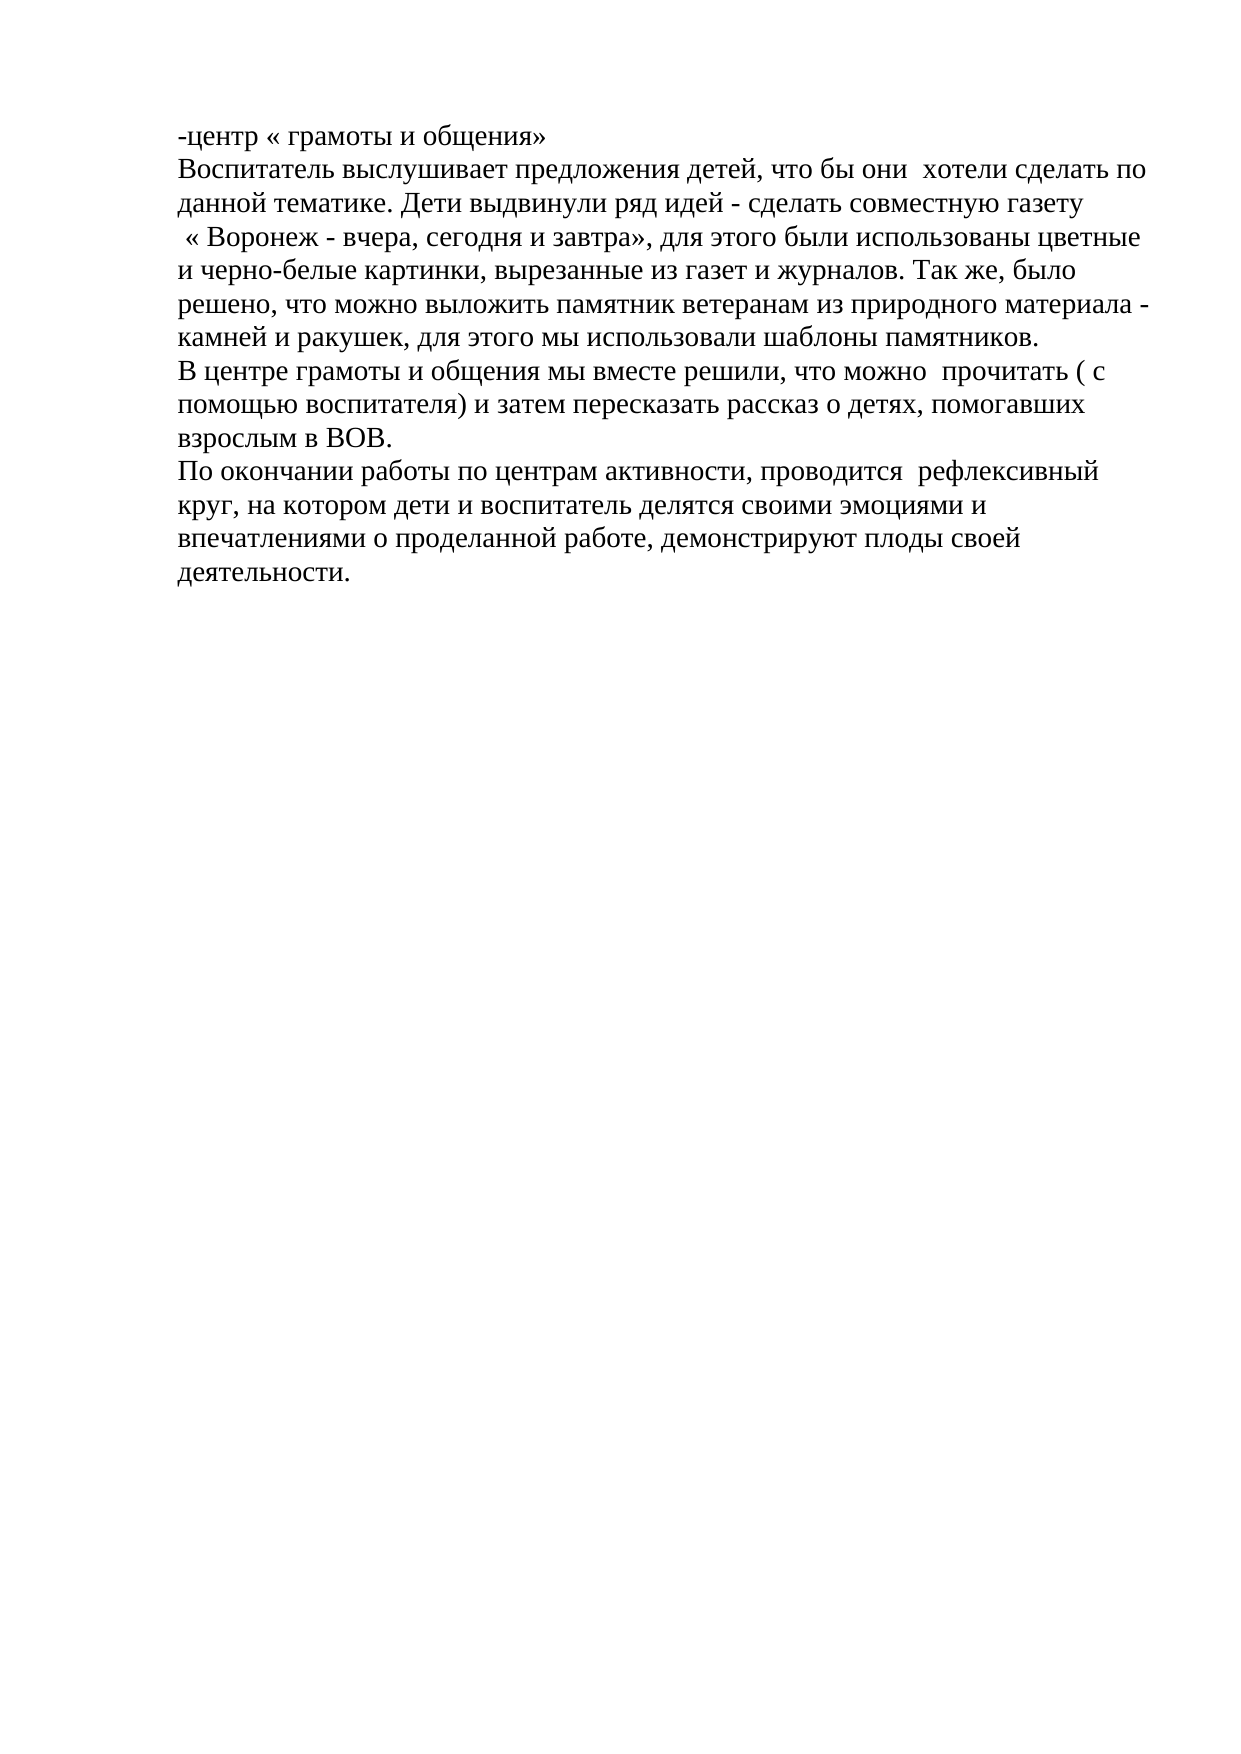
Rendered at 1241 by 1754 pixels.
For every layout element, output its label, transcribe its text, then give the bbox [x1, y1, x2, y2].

text -центр « грамоты и общения» [177, 118, 1152, 152]
text « Воронеж - вчера, сегодня и завтра», для этого были использованы цветные и черно-белые картинки, вырезанные из газет и журналов. Так же, было решено, что можно выложить памятник ветеранам из природного материала -камней и ракушек, для этого мы использовали шаблоны памятников. [177, 219, 1152, 353]
text Воспитатель выслушивает предложения детей, что бы они хотели сделать по данной тематике. Дети выдвинули ряд идей - сделать совместную газету [177, 152, 1152, 219]
text По окончании работы по центрам активности, проводится рефлексивный круг, на котором дети и воспитатель делятся своими эмоциями и впечатлениями о проделанной работе, демонстрируют плоды своей деятельности. [177, 453, 1152, 588]
text В центре грамоты и общения мы вместе решили, что можно прочитать ( с помощью воспитателя) и затем пересказать рассказ о детях, помогавших взрослым в ВОВ. [177, 353, 1152, 453]
